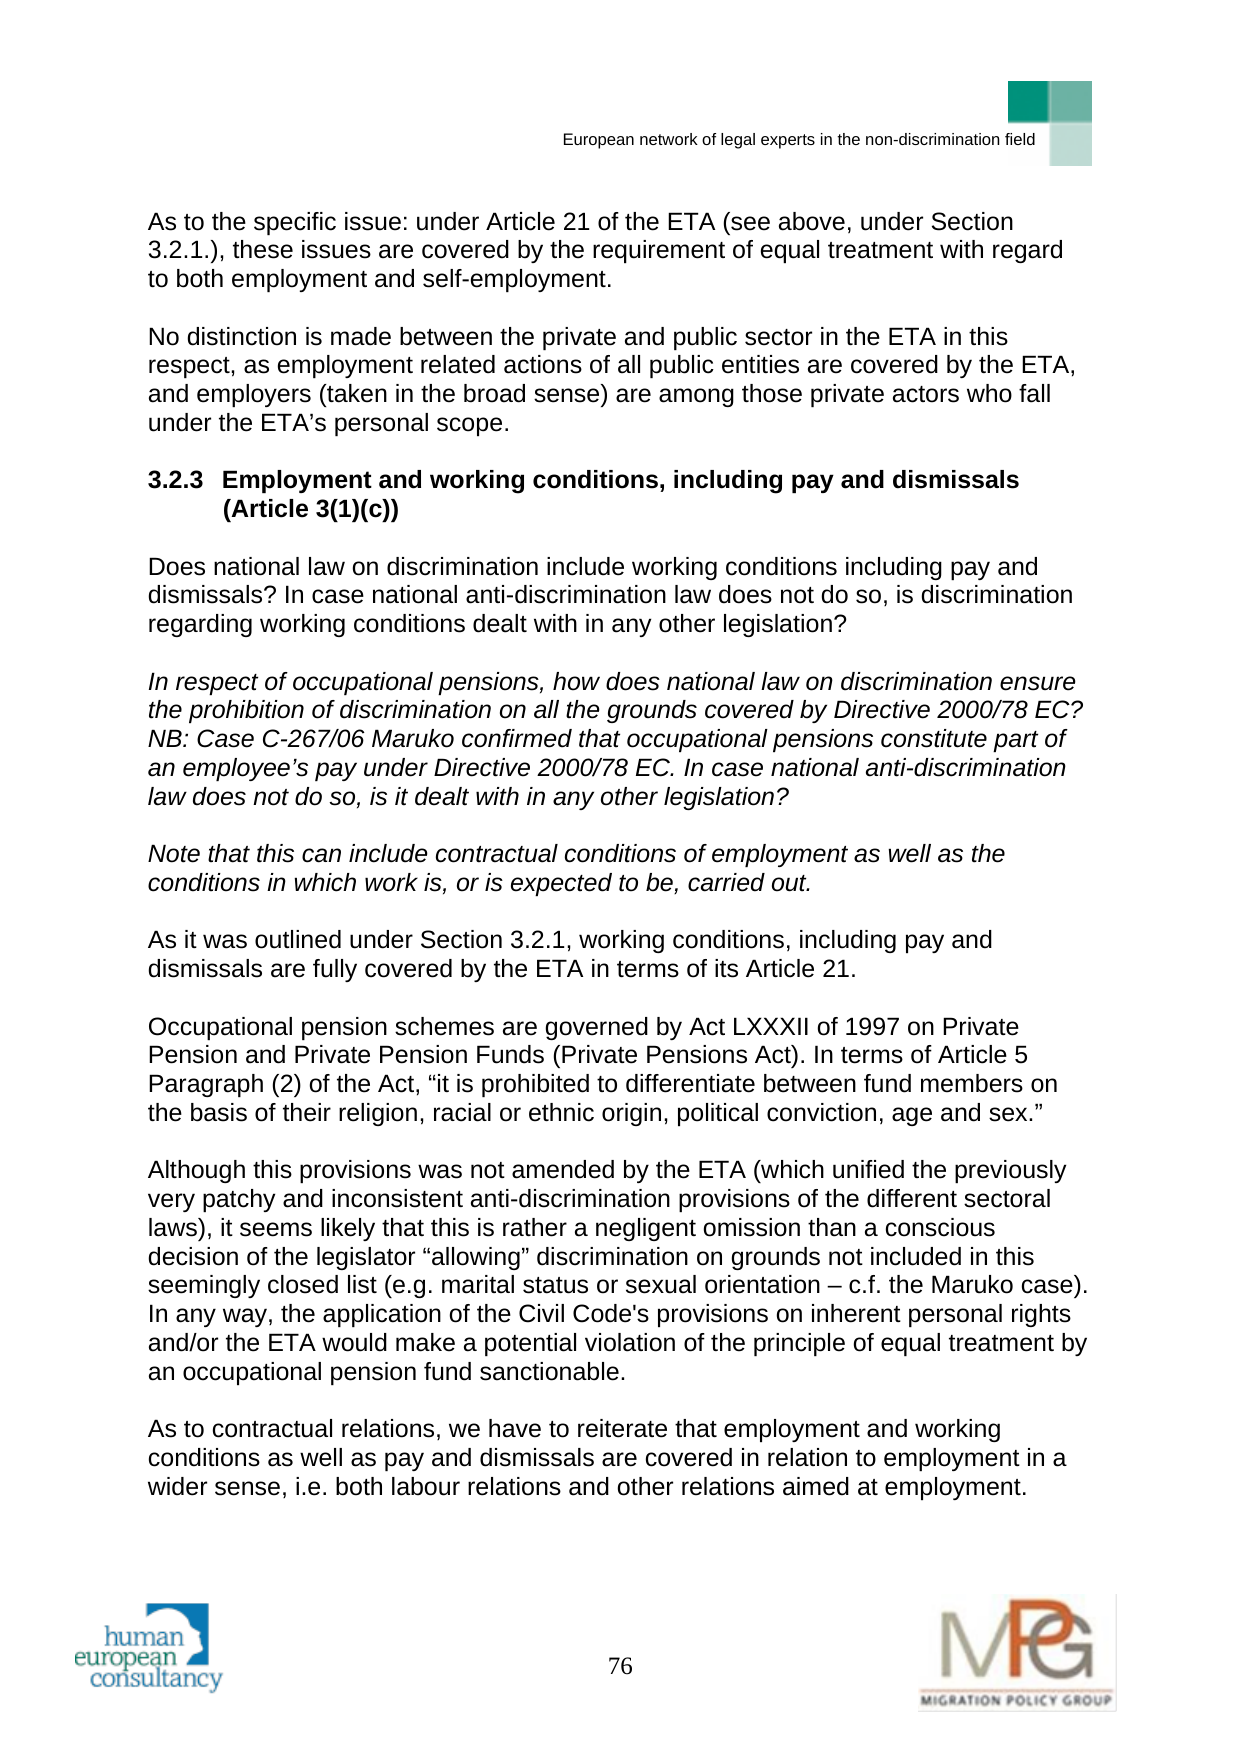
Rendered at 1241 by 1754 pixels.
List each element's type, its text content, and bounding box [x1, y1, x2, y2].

picture [1008, 81, 1092, 166]
text No distinction is made between the private and public sector in the ETA in this respect, as employment related actions of all public entities are covered by the ETA, and employers (taken in the broad sense) are among those private actors who fall under the ETA’s personal scope. [148, 322, 1092, 437]
picture [75, 1602, 228, 1695]
text Although this provisions was not amended by the ETA (which unified the previously very patchy and inconsistent anti-discrimination provisions of the different sectoral laws), it seems likely that this is rather a negligent omission than a conscious decision of the legislator “allowing” discrimination on grounds not included in this seemingly closed list (e.g. marital status or sexual orientation – c.f. the Maruko case). In any way, the application of the Civil Code's provisions on inherent personal rights and/or the ETA would make a potential violation of the principle of equal treatment by an occupational pension fund sanctionable. [148, 1156, 1092, 1386]
text In respect of occupational pensions, how does national law on discrimination ensure the prohibition of discrimination on all the grounds covered by Directive 2000/78 EC? NB: Case C-267/06 Maruko confirmed that occupational pensions constitute part of an employee’s pay under Directive 2000/78 EC. In case national anti-discrimination law does not do so, is it dealt with in any other legislation? [148, 667, 1092, 811]
picture [918, 1594, 1118, 1713]
text Does national law on discrimination include working conditions including pay and dismissals? In case national anti-discrimination law does not do so, is discrimination regarding working conditions dealt with in any other legislation? [148, 552, 1092, 638]
text As to the specific issue: under Article 21 of the ETA (see above, under Section 3.2.1.), these issues are covered by the requirement of equal treatment with regard to both employment and self-employment. [148, 207, 1092, 293]
text As to contractual relations, we have to reiterate that employment and working conditions as well as pay and dismissals are covered in relation to employment in a wider sense, i.e. both labour relations and other relations aimed at employment. [148, 1414, 1092, 1501]
subtitle Employment and working conditions, including pay and dismissals (Article 3(1)(c)) [148, 466, 1092, 523]
text Note that this can include contractual conditions of employment as well as the conditions in which work is, or is expected to be, carried out. [148, 839, 1092, 897]
text As it was outlined under Section 3.2.1, working conditions, including pay and dismissals are fully covered by the ETA in terms of its Article 21. [148, 926, 1092, 983]
text Occupational pension schemes are governed by Act LXXXII of 1997 on Private Pension and Private Pension Funds (Private Pensions Act). In terms of Article 5 Paragraph (2) of the Act, “it is prohibited to differentiate between fund members on the basis of their religion, racial or ethnic origin, political conviction, age and sex.” [148, 1012, 1092, 1127]
